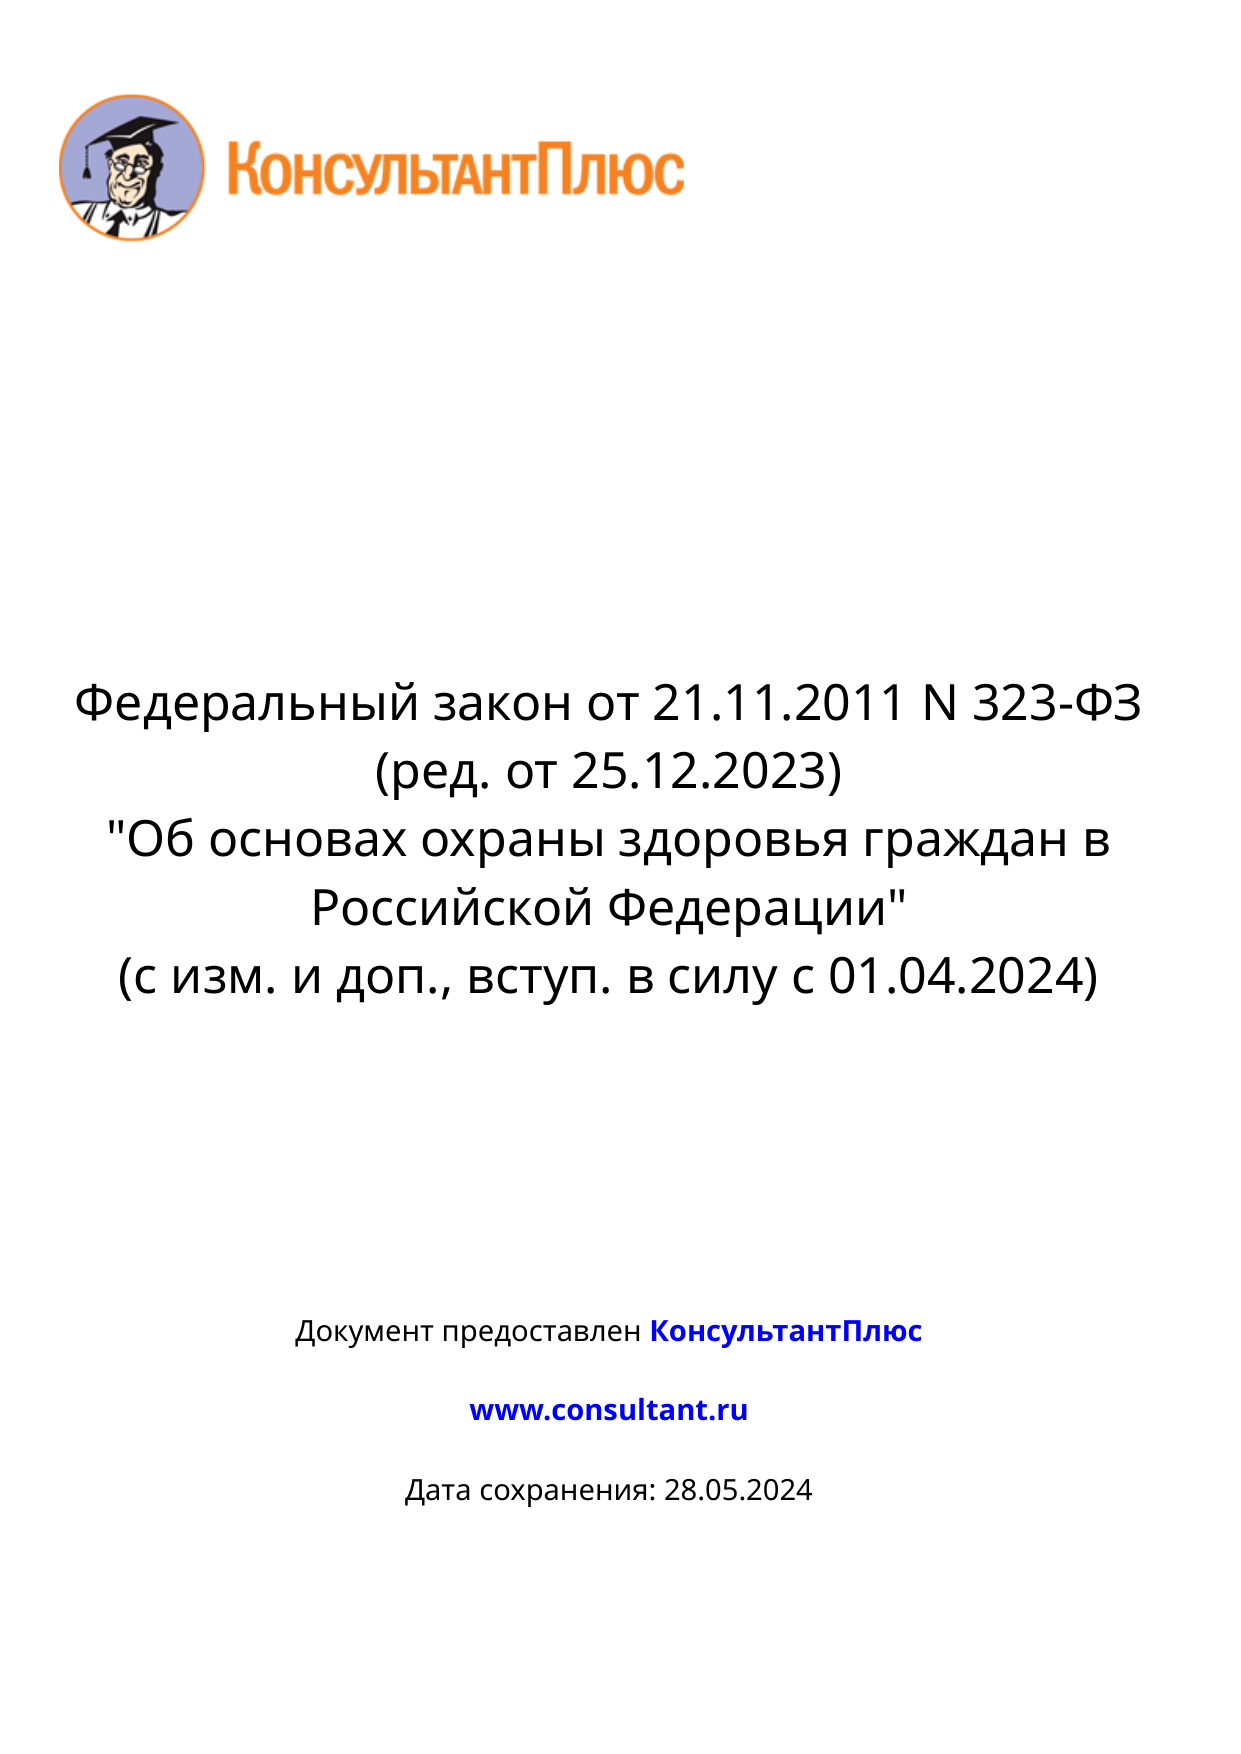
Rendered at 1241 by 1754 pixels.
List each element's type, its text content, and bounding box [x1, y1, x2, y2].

picture [59, 93, 684, 243]
table_header [51, 88, 1167, 403]
table_cell Федеральный закон от 21.11.2011 N 323-ФЗ (ред. от 25.12.2023) "Об основах охраны здоровья граждан в Российской Федерации" (с изм. и доп., вступ. в силу с 01.04.2024) [51, 403, 1167, 1272]
table_cell Документ предоставлен КонсультантПлюс www.consultant.ru Дата сохранения: 28.05.2024 [51, 1272, 1167, 1587]
